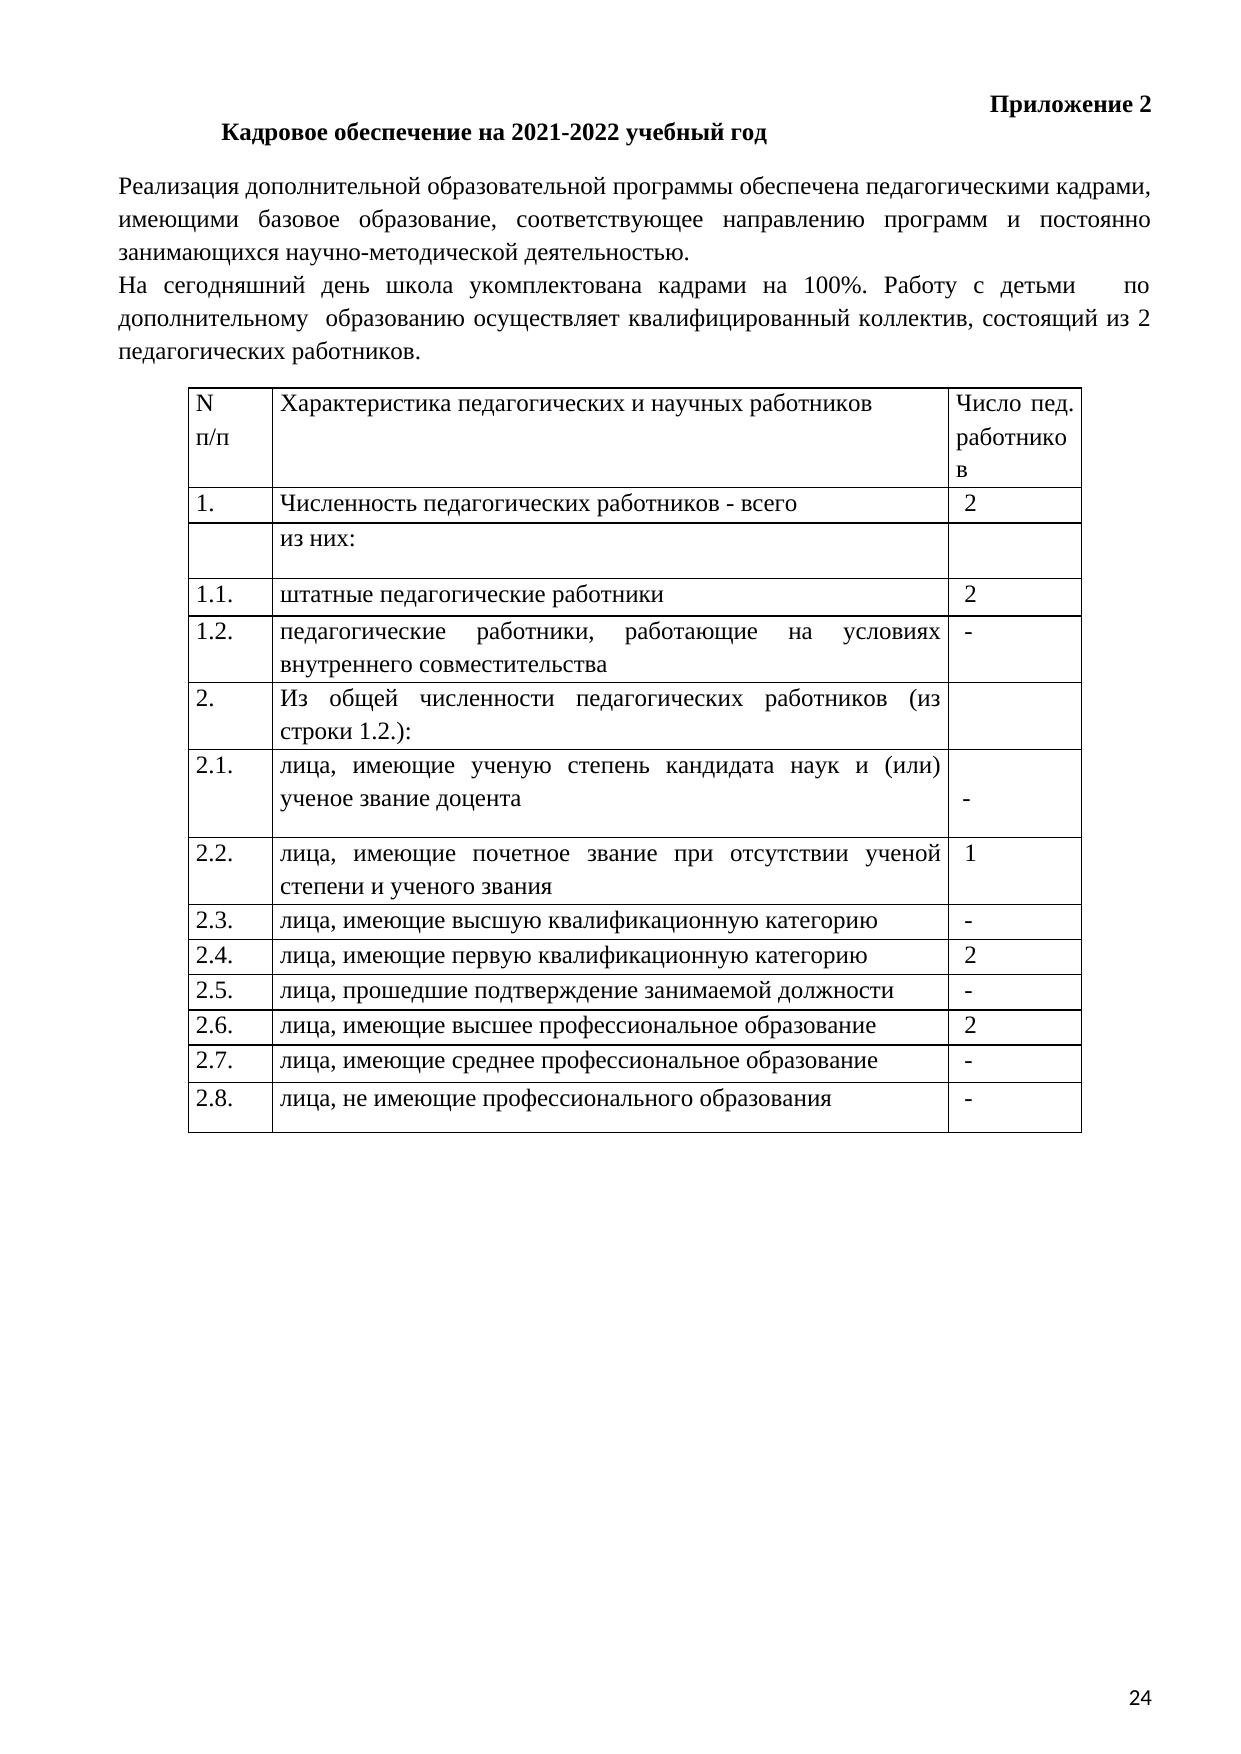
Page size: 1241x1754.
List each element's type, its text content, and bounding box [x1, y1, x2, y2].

table_cell лица, имеющие среднее профессиональное образование [273, 1046, 948, 1081]
table_cell штатные педагогические работники [273, 579, 948, 615]
table_cell лица, имеющие высшую квалификационную категорию [273, 905, 948, 939]
table_cell 1.1. [189, 579, 272, 615]
table_cell [189, 524, 272, 577]
table_cell - [949, 905, 1081, 939]
table_cell [949, 683, 1081, 749]
table_cell 2. [189, 683, 272, 749]
table_cell - [949, 617, 1081, 682]
table_cell лица, имеющие почетное звание при отсутствии ученой степени и ученого звания [273, 838, 948, 903]
table_cell лица, имеющие высшее профессиональное образование [273, 1011, 948, 1044]
table_cell Численность педагогических работников - всего [273, 488, 948, 522]
table_cell 2.6. [189, 1011, 272, 1044]
table_cell 2 [949, 1011, 1081, 1044]
table_cell 2 [949, 488, 1081, 522]
table_cell - [949, 975, 1081, 1009]
table_cell [949, 524, 1081, 577]
table_cell - [949, 750, 1081, 837]
table_cell 2.8. [189, 1083, 272, 1131]
table_cell 1.2. [189, 617, 272, 682]
table_cell 2 [949, 940, 1081, 974]
table_cell 2.4. [189, 940, 272, 974]
table_cell 2.5. [189, 975, 272, 1009]
text Кадровое обеспечение на 2021-2022 учебный год [215, 117, 1152, 146]
table_cell лица, имеющие первую квалификационную категорию [273, 940, 948, 974]
table_cell 2.2. [189, 838, 272, 903]
list Приложение 2 [156, 89, 1152, 117]
table_cell 2 [949, 579, 1081, 615]
table_cell лица, прошедшие подтверждение занимаемой должности [273, 975, 948, 1009]
table_cell лица, имеющие ученую степень кандидата наук и (или) ученое звание доцента [273, 750, 948, 837]
table_cell педагогические работники, работающие на условиях внутреннего совместительства [273, 617, 948, 682]
table_cell Из общей численности педагогических работников (из строки 1.2.): [273, 683, 948, 749]
table_header Характеристика педагогических и научных работников [273, 389, 948, 487]
table_header Число пед. работников [949, 389, 1081, 487]
table_cell лица, не имеющие профессионального образования [273, 1083, 948, 1131]
table_header N п/п [189, 389, 272, 487]
table_cell 2.7. [189, 1046, 272, 1081]
table_cell 1 [949, 838, 1081, 903]
table_cell из них: [273, 524, 948, 577]
table_cell 2.1. [189, 750, 272, 837]
table_cell 1. [189, 488, 272, 522]
table_cell 2.3. [189, 905, 272, 939]
text На сегодняшний день школа укомплектована кадрами на 100%. Работу с детьми по дополнительному образованию осуществляет квалифицированный коллектив, состоящий из 2 педагогических работников. [118, 270, 1152, 365]
text Реализация дополнительной образовательной программы обеспечена педагогическими кадрами, имеющими базовое образование, соответствующее направлению программ и постоянно занимающихся научно-методической деятельностью. [118, 171, 1152, 266]
table_cell - [949, 1046, 1081, 1081]
table_cell - [949, 1083, 1081, 1131]
